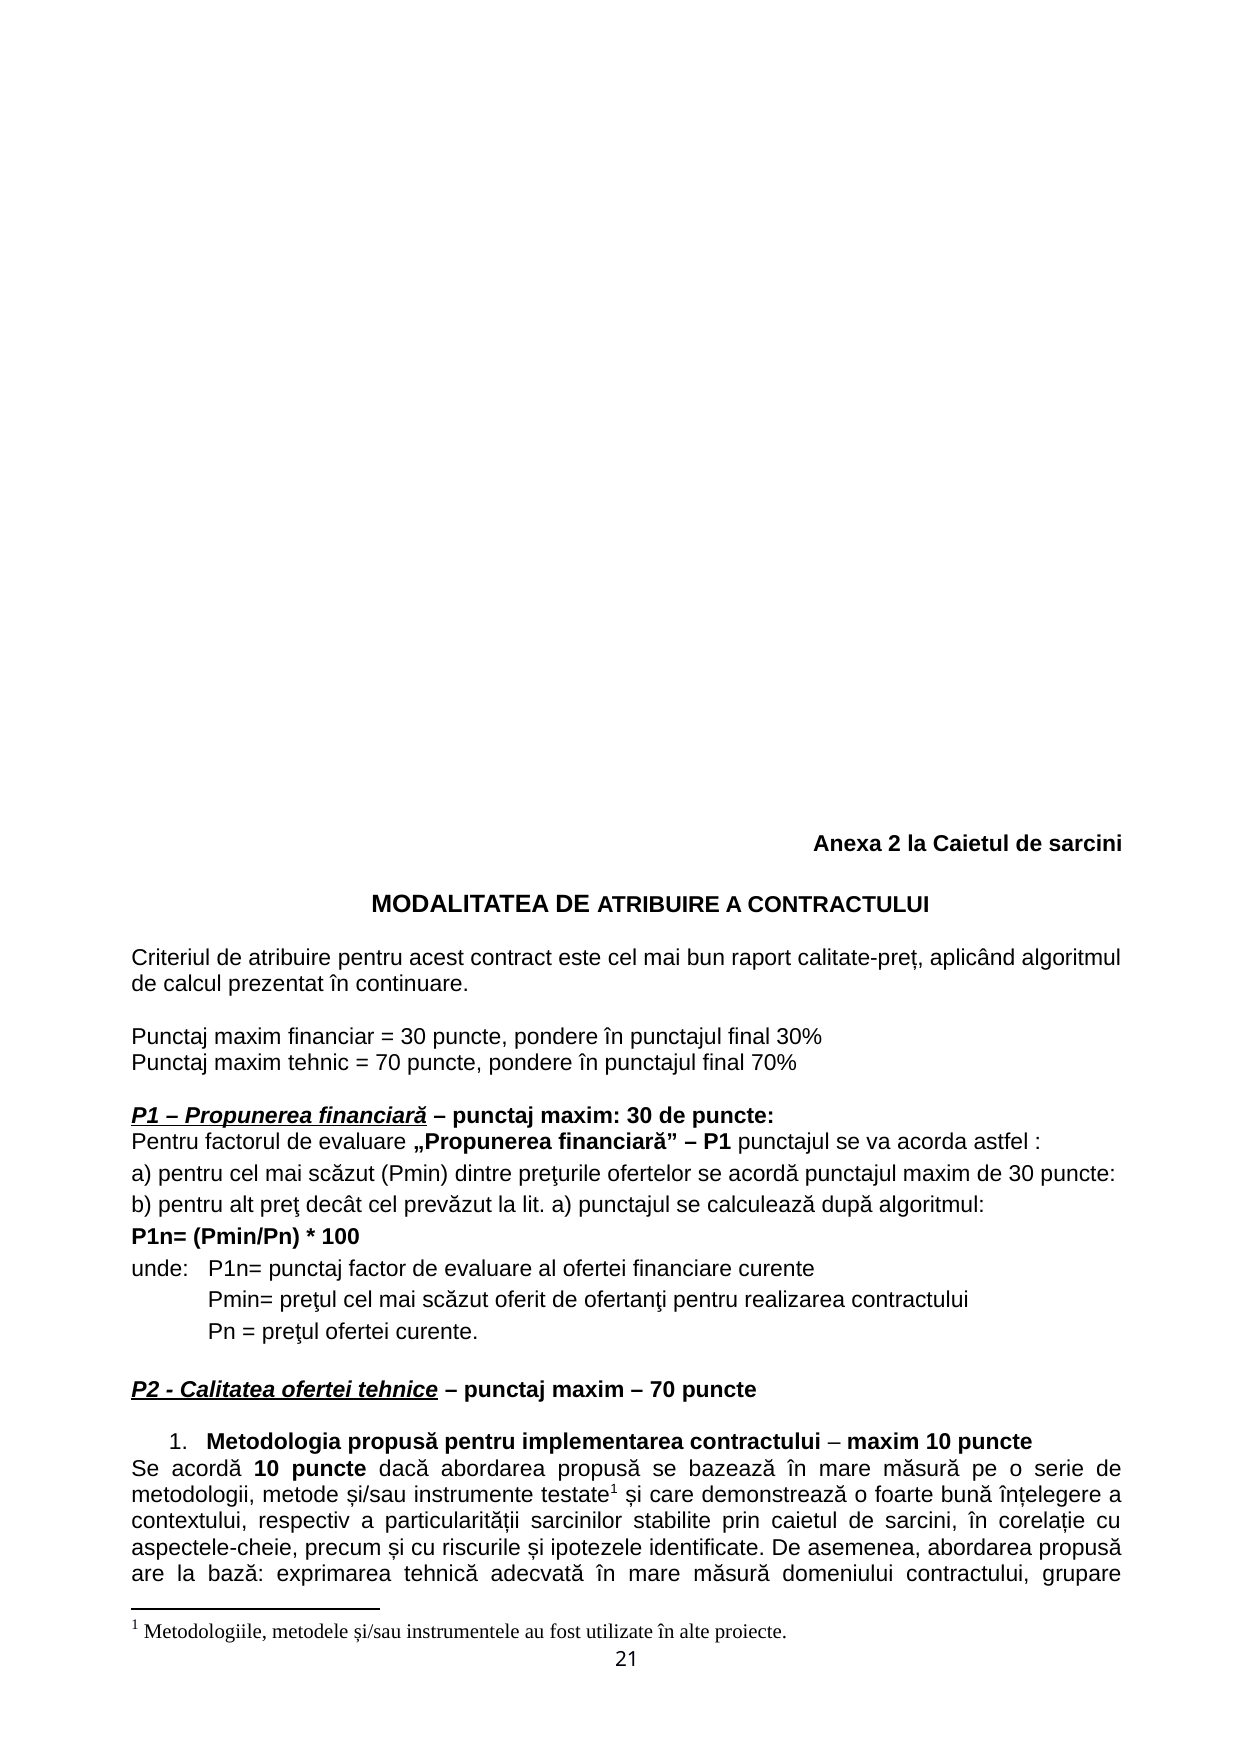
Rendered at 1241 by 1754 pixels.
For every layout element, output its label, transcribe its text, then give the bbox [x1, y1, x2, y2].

text Pentru factorul de evaluare „Propunerea financiară” – P1 punctajul se va acorda astfel : [131, 1128, 1122, 1155]
text unde: P1n= punctaj factor de evaluare al ofertei financiare curente [131, 1254, 1122, 1281]
text Criteriul de atribuire pentru acest contract este cel mai bun raport calitate-preț, aplicând algoritmul de calcul prezentat în continuare. [131, 944, 1122, 997]
list P1 – Propunerea financiară – punctaj maxim: 30 de puncte: [131, 1102, 1122, 1128]
text P1n= (Pmin/Pn) * 100 [131, 1223, 1122, 1249]
text Anexa 2 la Caietul de sarcini [131, 830, 1122, 856]
text Pmin= preţul cel mai scăzut oferit de ofertanţi pentru realizarea contractului [131, 1286, 1122, 1312]
list MODALITATEA DE ATRIBUIRE A CONTRACTULUI [178, 889, 1122, 917]
text Pn = preţul ofertei curente. [131, 1318, 1122, 1344]
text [131, 1455, 1122, 1586]
text b) pentru alt preţ decât cel prevăzut la lit. a) punctajul se calculează după algoritmul: [131, 1191, 1122, 1218]
text Punctaj maxim financiar = 30 puncte, pondere în punctajul final 30% [131, 1023, 1122, 1049]
text P2 - Calitatea ofertei tehnice – punctaj maxim – 70 puncte [131, 1376, 1122, 1402]
list Metodologia propusă pentru implementarea contractului – maxim 10 puncte [169, 1428, 1122, 1455]
text a) pentru cel mai scăzut (Pmin) dintre preţurile ofertelor se acordă punctajul maxim de 30 puncte: [131, 1160, 1122, 1186]
text Punctaj maxim tehnic = 70 puncte, pondere în punctajul final 70% [131, 1049, 1122, 1076]
